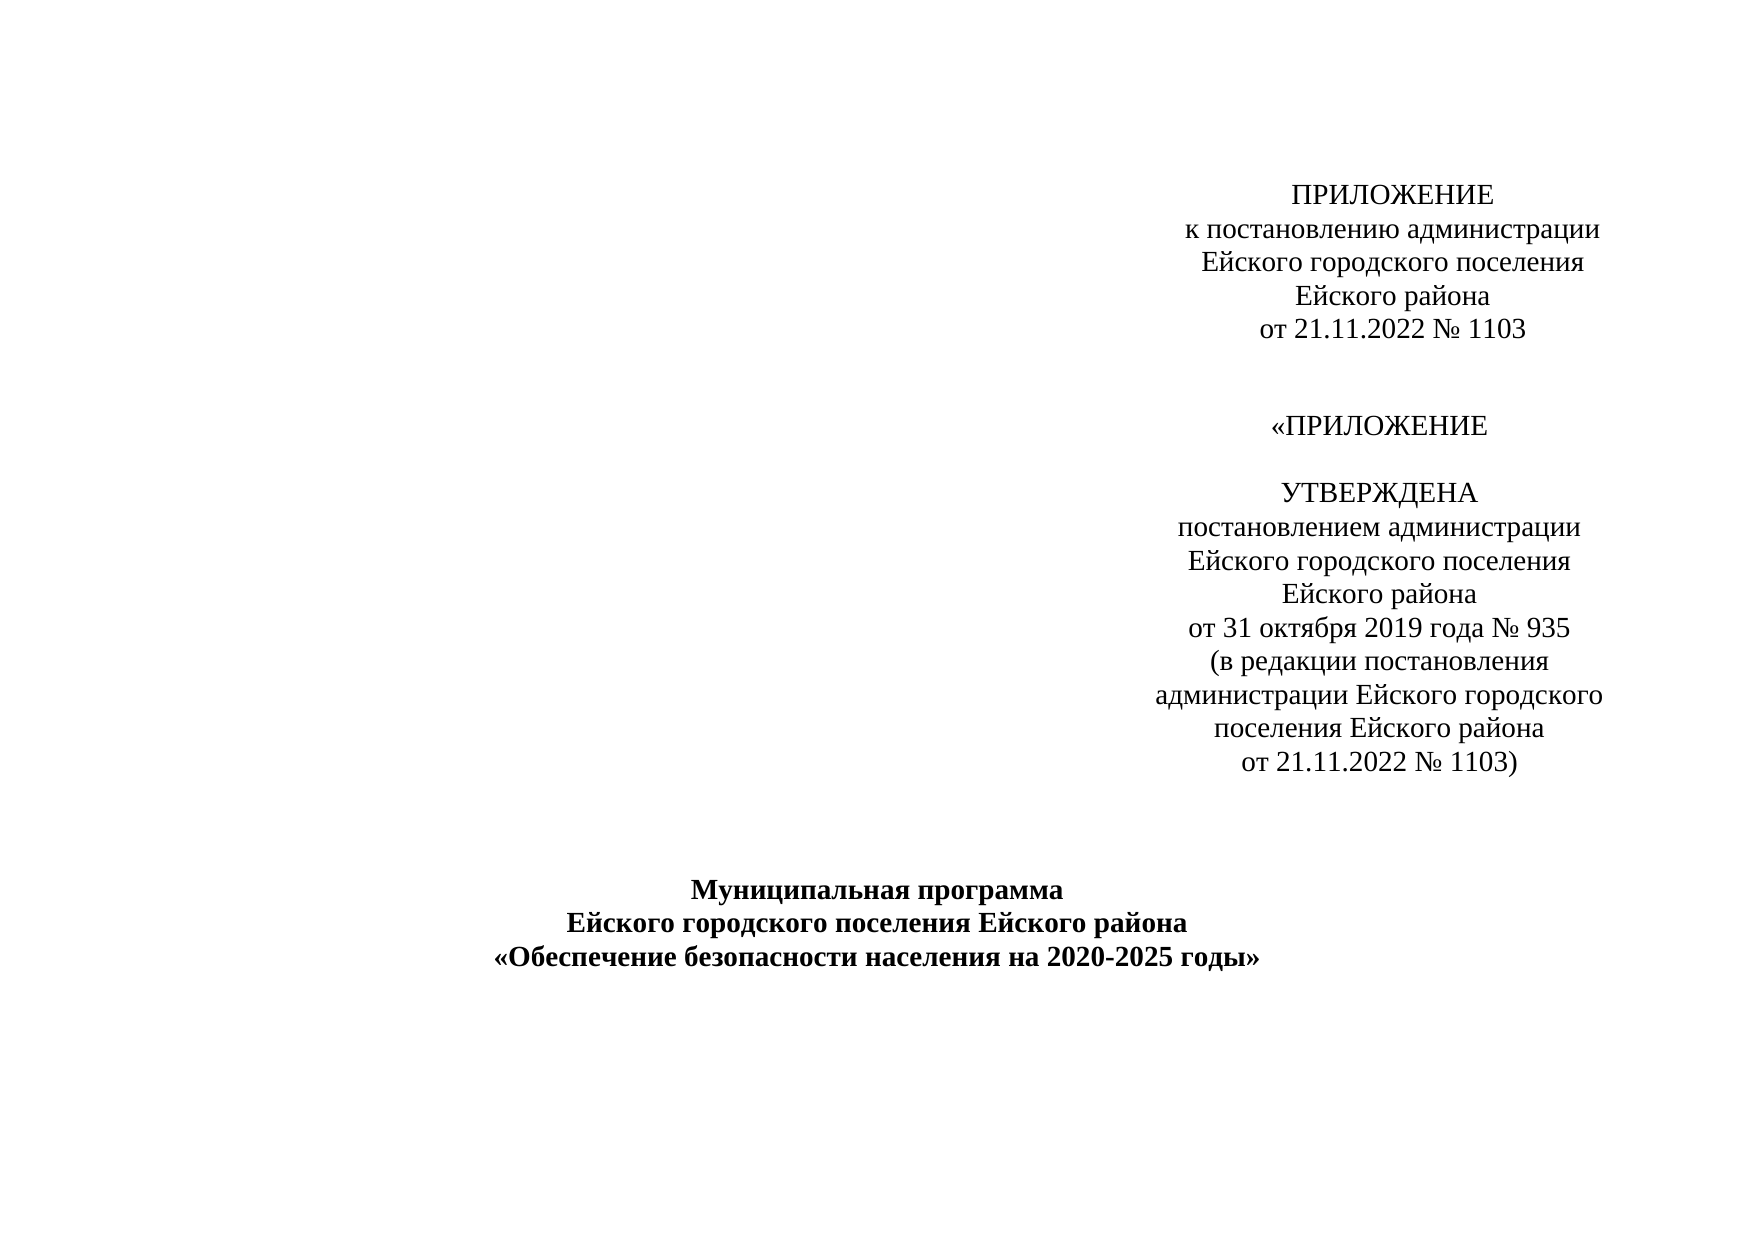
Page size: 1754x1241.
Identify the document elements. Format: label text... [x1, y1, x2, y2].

text «Обеспечение безопасности населения на 2020-2025 годы» [118, 939, 1636, 973]
text Ейского городского поселения Ейского района [118, 906, 1636, 939]
text ПРИЛОЖЕНИЕ [118, 177, 1636, 211]
text к постановлению администрации Ейского городского поселения Ейского района [1149, 211, 1636, 311]
text от 21.11.2022 № 1103 [1149, 311, 1636, 345]
table_header «ПРИЛОЖЕНИЕ УТВЕРЖДЕНА постановлением администрации Ейского городского поселения Ейского района от 31 октября 2019 года № 935 (в редакции постановления администрации Ейского городского поселения Ейского района от 21.11.2022 № 1103) [1141, 409, 1617, 811]
text Муниципальная программа [118, 872, 1636, 906]
